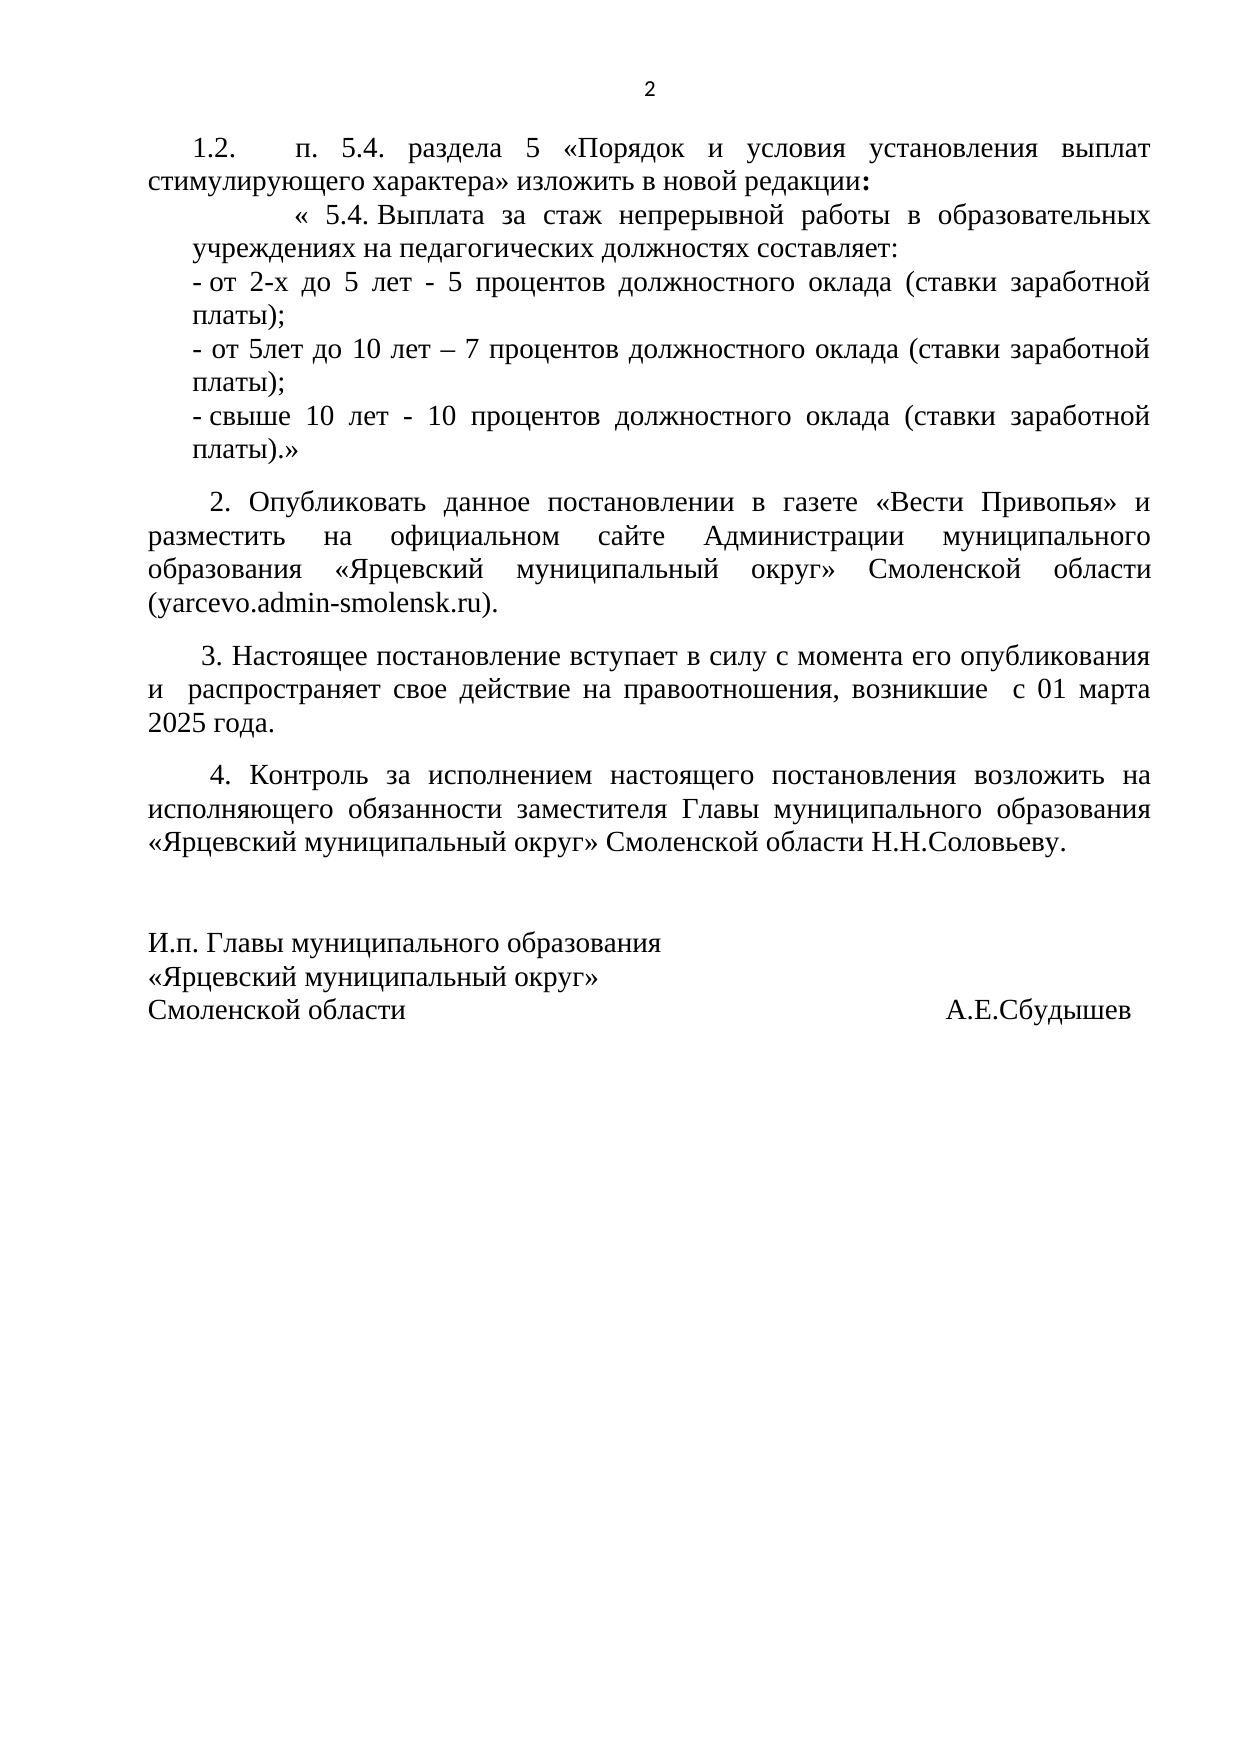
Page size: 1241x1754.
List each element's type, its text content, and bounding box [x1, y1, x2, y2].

list 2. Опубликовать данное постановлении в газете «Вести Привопья» и разместить на официальном сайте Администрации муниципального образования «Ярцевский муниципальный округ» Смоленской области (yarcevo.admin-smolensk.ru). [148, 484, 1152, 618]
text - от 2-х до 5 лет - 5 процентов должностного оклада (ставки заработной платы); [192, 264, 1152, 331]
list Смоленской области А.Е.Сбудышев [148, 992, 1152, 1026]
text - от 5лет до 10 лет – 7 процентов должностного оклада (ставки заработной платы); [192, 331, 1152, 398]
text « 5.4. Выплата за стаж непрерывной работы в образовательных учреждениях на педагогических должностях составляет: [192, 197, 1152, 264]
list «Ярцевский муниципальный округ» [148, 959, 1152, 992]
list 4. Контроль за исполнением настоящего постановления возложить на исполняющего обязанности заместителя Главы муниципального образования «Ярцевский муниципальный округ» Смоленской области Н.Н.Соловьеву. [148, 757, 1152, 858]
list И.п. Главы муниципального образования [148, 925, 1152, 959]
list 3. Настоящее постановление вступает в силу с момента его опубликования и распространяет свое действие на правоотношения, возникшие с 01 марта 2025 года. [148, 638, 1152, 738]
list п. 5.4. раздела 5 «Порядок и условия установления выплат стимулирующего характера» изложить в новой редакции: [148, 130, 1152, 197]
text - свыше 10 лет - 10 процентов должностного оклада (ставки заработной платы).» [192, 398, 1152, 465]
